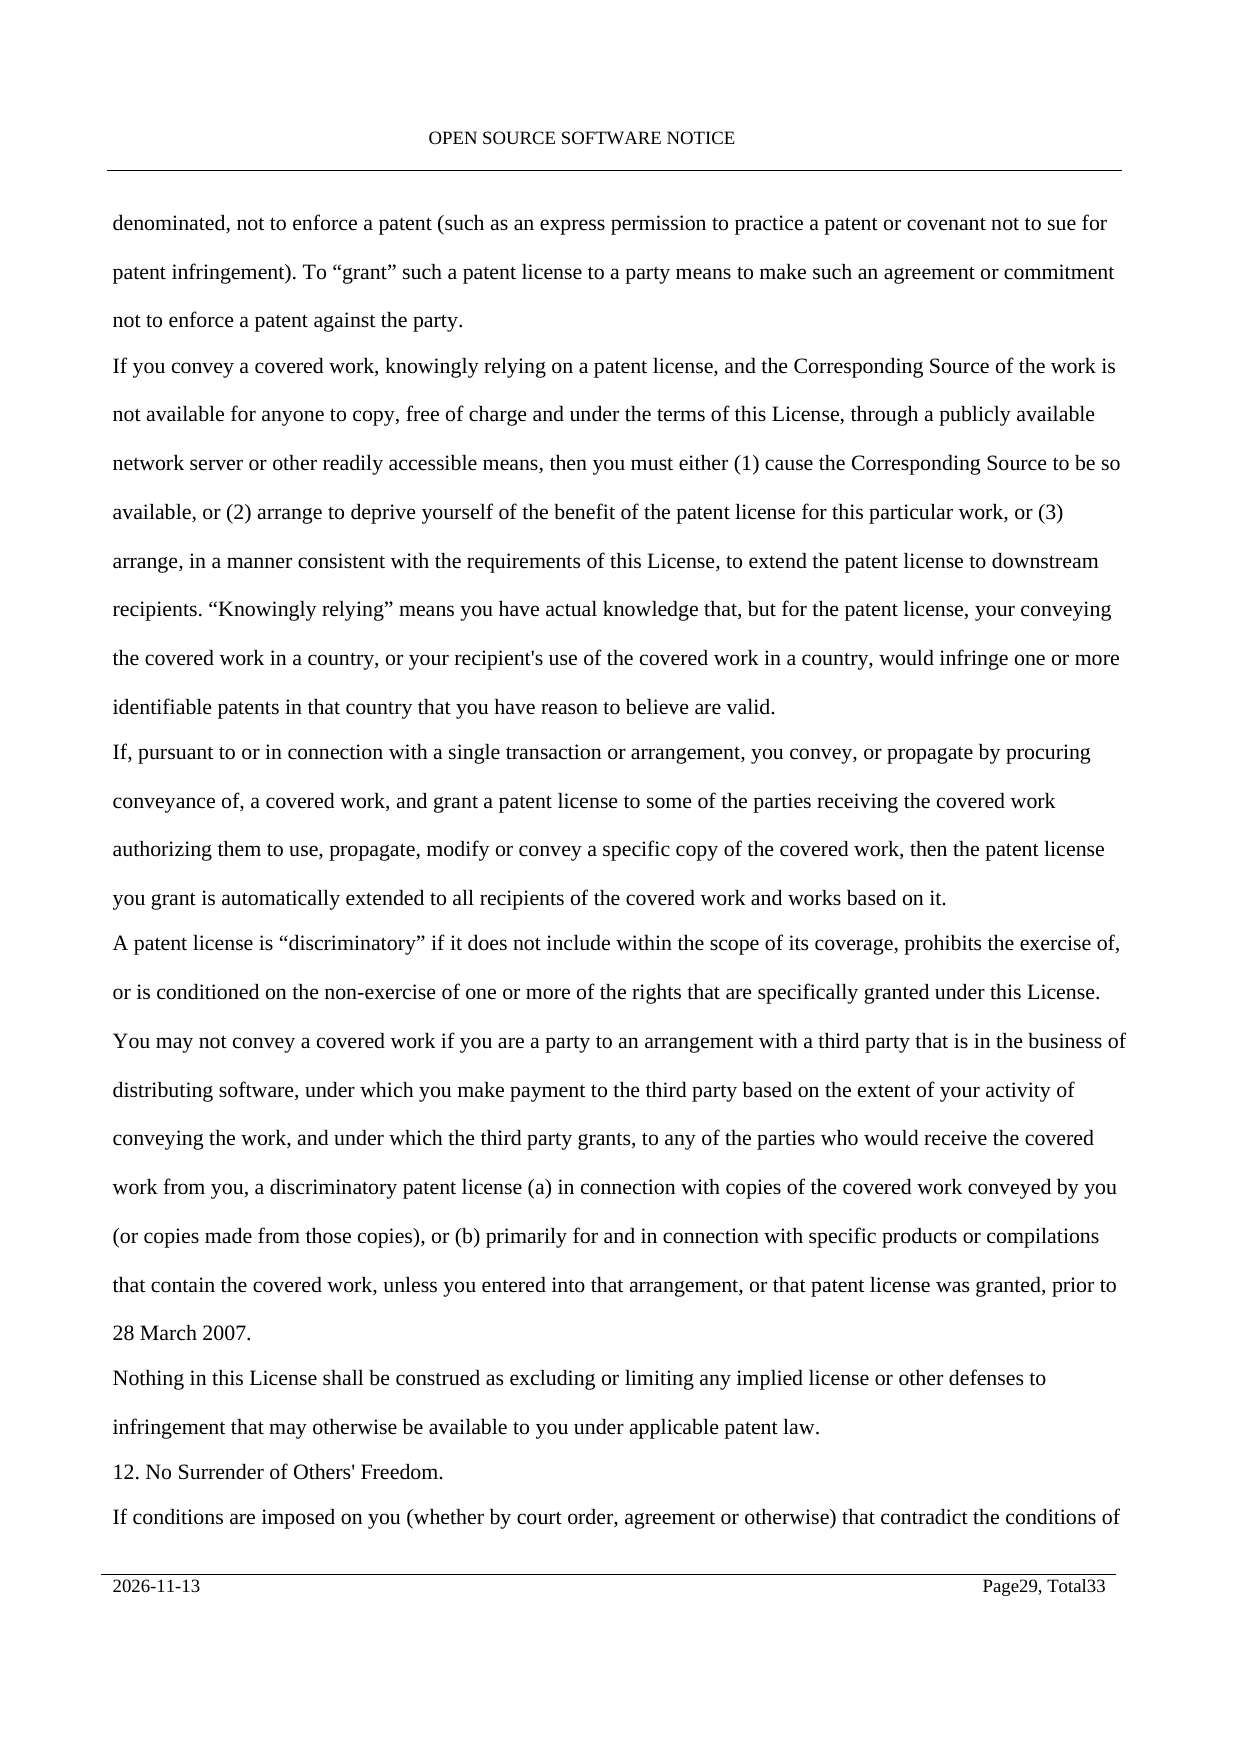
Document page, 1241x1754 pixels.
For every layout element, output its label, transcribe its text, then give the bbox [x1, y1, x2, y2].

text If you convey a covered work, knowingly relying on a patent license, and the Corresponding Source of the work is not available for anyone to copy, free of charge and under the terms of this License, through a publicly available network server or other readily accessible means, then you must either (1) cause the Corresponding Source to be so available, or (2) arrange to deprive yourself of the benefit of the patent license for this particular work, or (3) arrange, in a manner consistent with the requirements of this License, to extend the patent license to downstream recipients. “Knowingly relying” means you have actual knowledge that, but for the patent license, your conveying the covered work in a country, or your recipient's use of the covered work in a country, would infringe one or more identifiable patents in that country that you have reason to believe are valid. [112, 349, 1128, 723]
text A patent license is “discriminatory” if it does not include within the scope of its coverage, prohibits the exercise of, or is conditioned on the non-exercise of one or more of the rights that are specifically granted under this License. You may not convey a covered work if you are a party to an arrangement with a third party that is in the business of distributing software, under which you make payment to the third party based on the extent of your activity of conveying the work, and under which the third party grants, to any of the parties who would receive the covered work from you, a discriminatory patent license (a) in connection with copies of the covered work conveyed by you (or copies made from those copies), or (b) primarily for and in connection with specific products or compilations that contain the covered work, unless you entered into that arrangement, or that patent license was granted, prior to 28 March 2007. [112, 927, 1128, 1349]
text Nothing in this License shall be construed as excluding or limiting any implied license or other defenses to infringement that may otherwise be available to you under applicable patent law. [112, 1362, 1128, 1443]
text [112, 1501, 1128, 1533]
text If, pursuant to or in connection with a single transaction or arrangement, you convey, or propagate by procuring conveyance of, a covered work, and grant a patent license to some of the parties receiving the covered work authorizing them to use, propagate, modify or convey a specific copy of the covered work, then the patent license you grant is automatically extended to all recipients of the covered work and works based on it. [112, 735, 1128, 914]
text 12. No Surrender of Others' Freedom. [112, 1456, 1128, 1488]
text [112, 206, 1128, 336]
